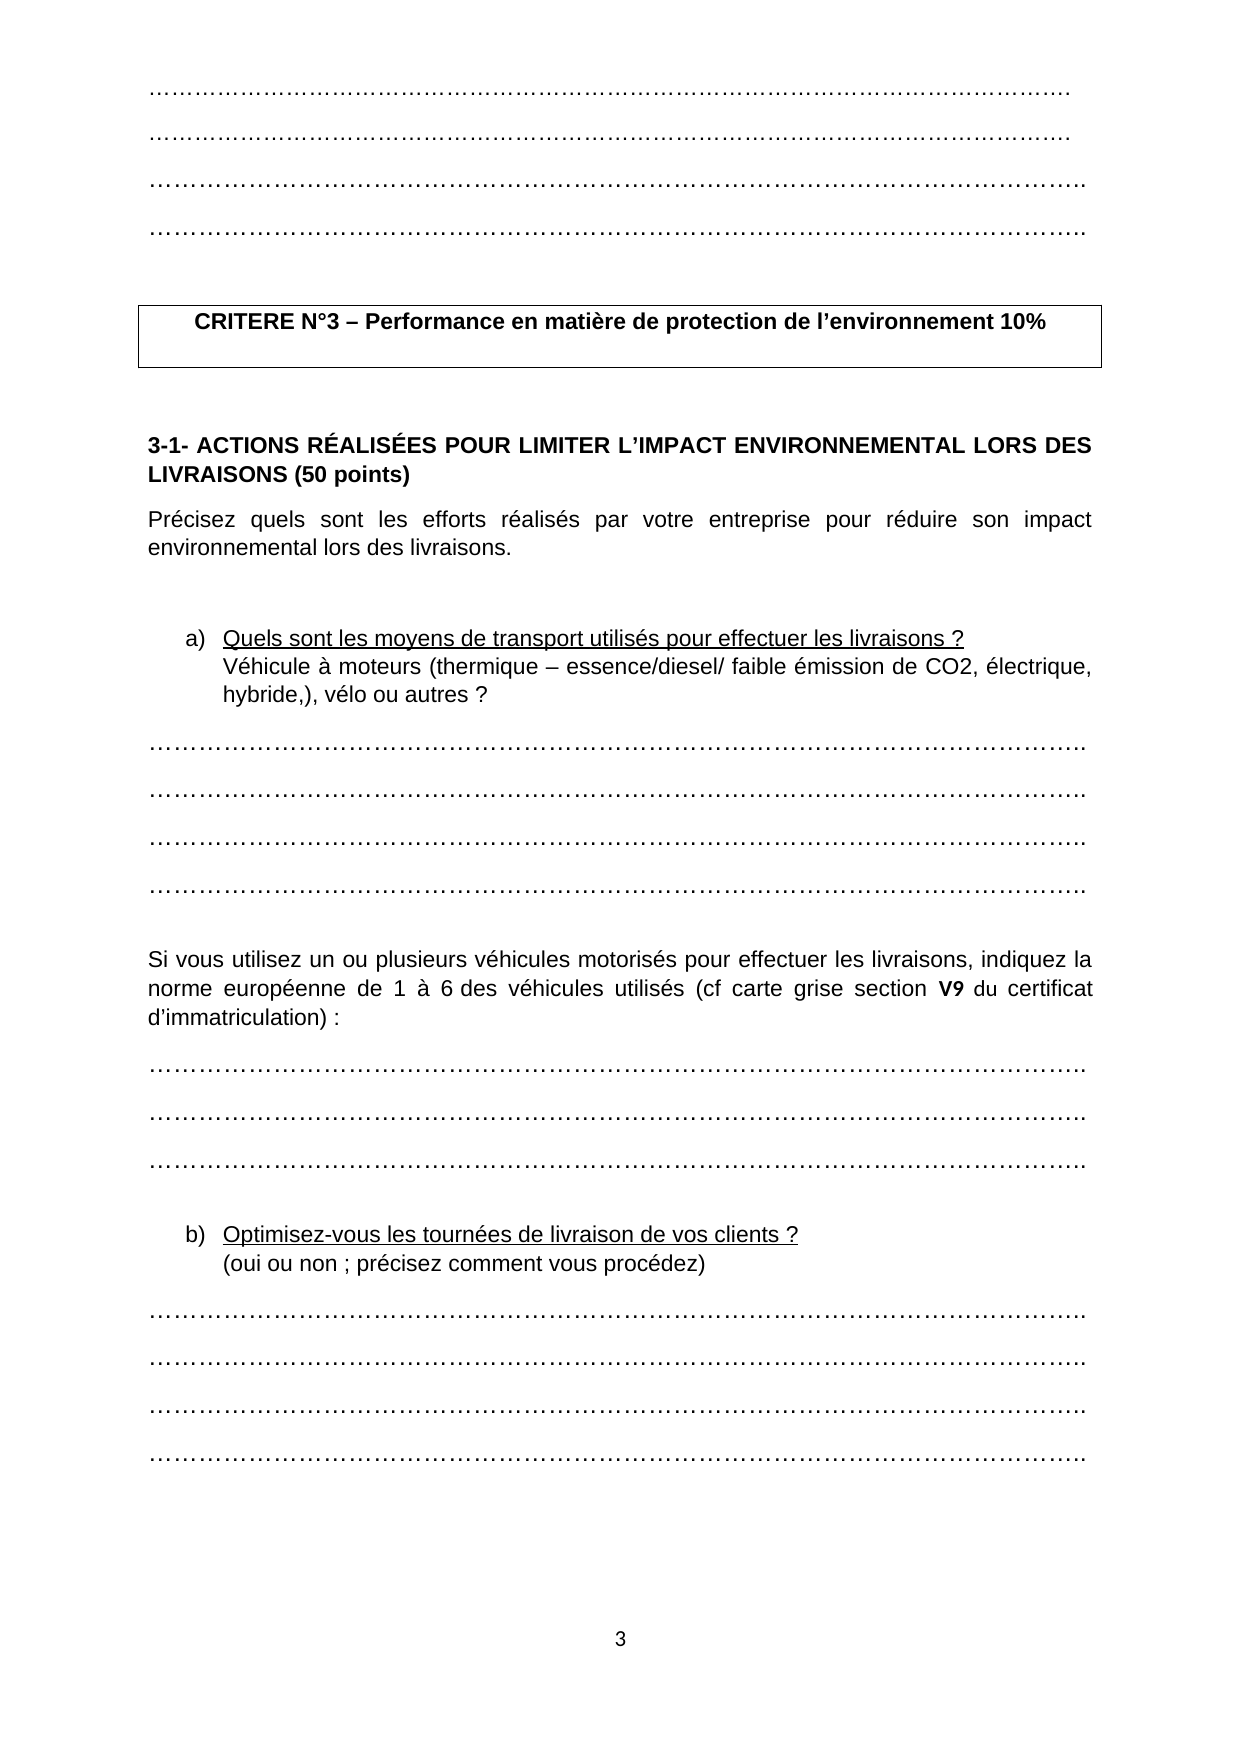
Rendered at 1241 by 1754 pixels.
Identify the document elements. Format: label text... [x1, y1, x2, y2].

list (oui ou non ; précisez comment vous procédez) [223, 1249, 1093, 1276]
list Quels sont les moyens de transport utilisés pour effectuer les livraisons ? [185, 624, 1093, 651]
text ………………………………………………………………………………………………….. [148, 1097, 1093, 1126]
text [148, 119, 1093, 145]
text Précisez quels sont les efforts réalisés par votre entreprise pour réduire son impact environnemental lors des livraisons. [148, 506, 1093, 561]
text ………………………………………………………………………………………………….. [148, 1294, 1093, 1323]
list Optimisez-vous les tournées de livraison de vos clients ? [185, 1221, 1093, 1247]
text ………………………………………………………………………………………………….. [148, 726, 1093, 755]
text ………………………………………………………………………………………………….. [148, 1438, 1093, 1466]
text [148, 74, 1093, 100]
text CRITERE N°3 – Performance en matière de protection de l’environnement 10% [139, 306, 1101, 367]
text ………………………………………………………………………………………………….. [148, 1390, 1093, 1419]
text Si vous utilisez un ou plusieurs véhicules motorisés pour effectuer les livraisons, indiquez la norme européenne de 1 à 6 des véhicules utilisés (cf carte grise section V9 du certificat d’immatriculation) : [148, 946, 1093, 1031]
text ………………………………………………………………………………………………….. [148, 1145, 1093, 1174]
text ………………………………………………………………………………………………….. [148, 822, 1093, 851]
text ………………………………………………………………………………………………….. [148, 774, 1093, 803]
text 3-1- Actions réalisées pour limiter l’impact environnemental lors des livraisons (50 points) [148, 432, 1093, 487]
text ………………………………………………………………………………………………….. [148, 212, 1093, 241]
text ………………………………………………………………………………………………….. [148, 1342, 1093, 1371]
text ………………………………………………………………………………………………….. [148, 1049, 1093, 1078]
text ………………………………………………………………………………………………….. [148, 869, 1093, 898]
list Véhicule à moteurs (thermique – essence/diesel/ faible émission de CO2, électrique, hybride,), vélo ou autres ? [223, 653, 1093, 708]
text ………………………………………………………………………………………………….. [148, 164, 1093, 193]
